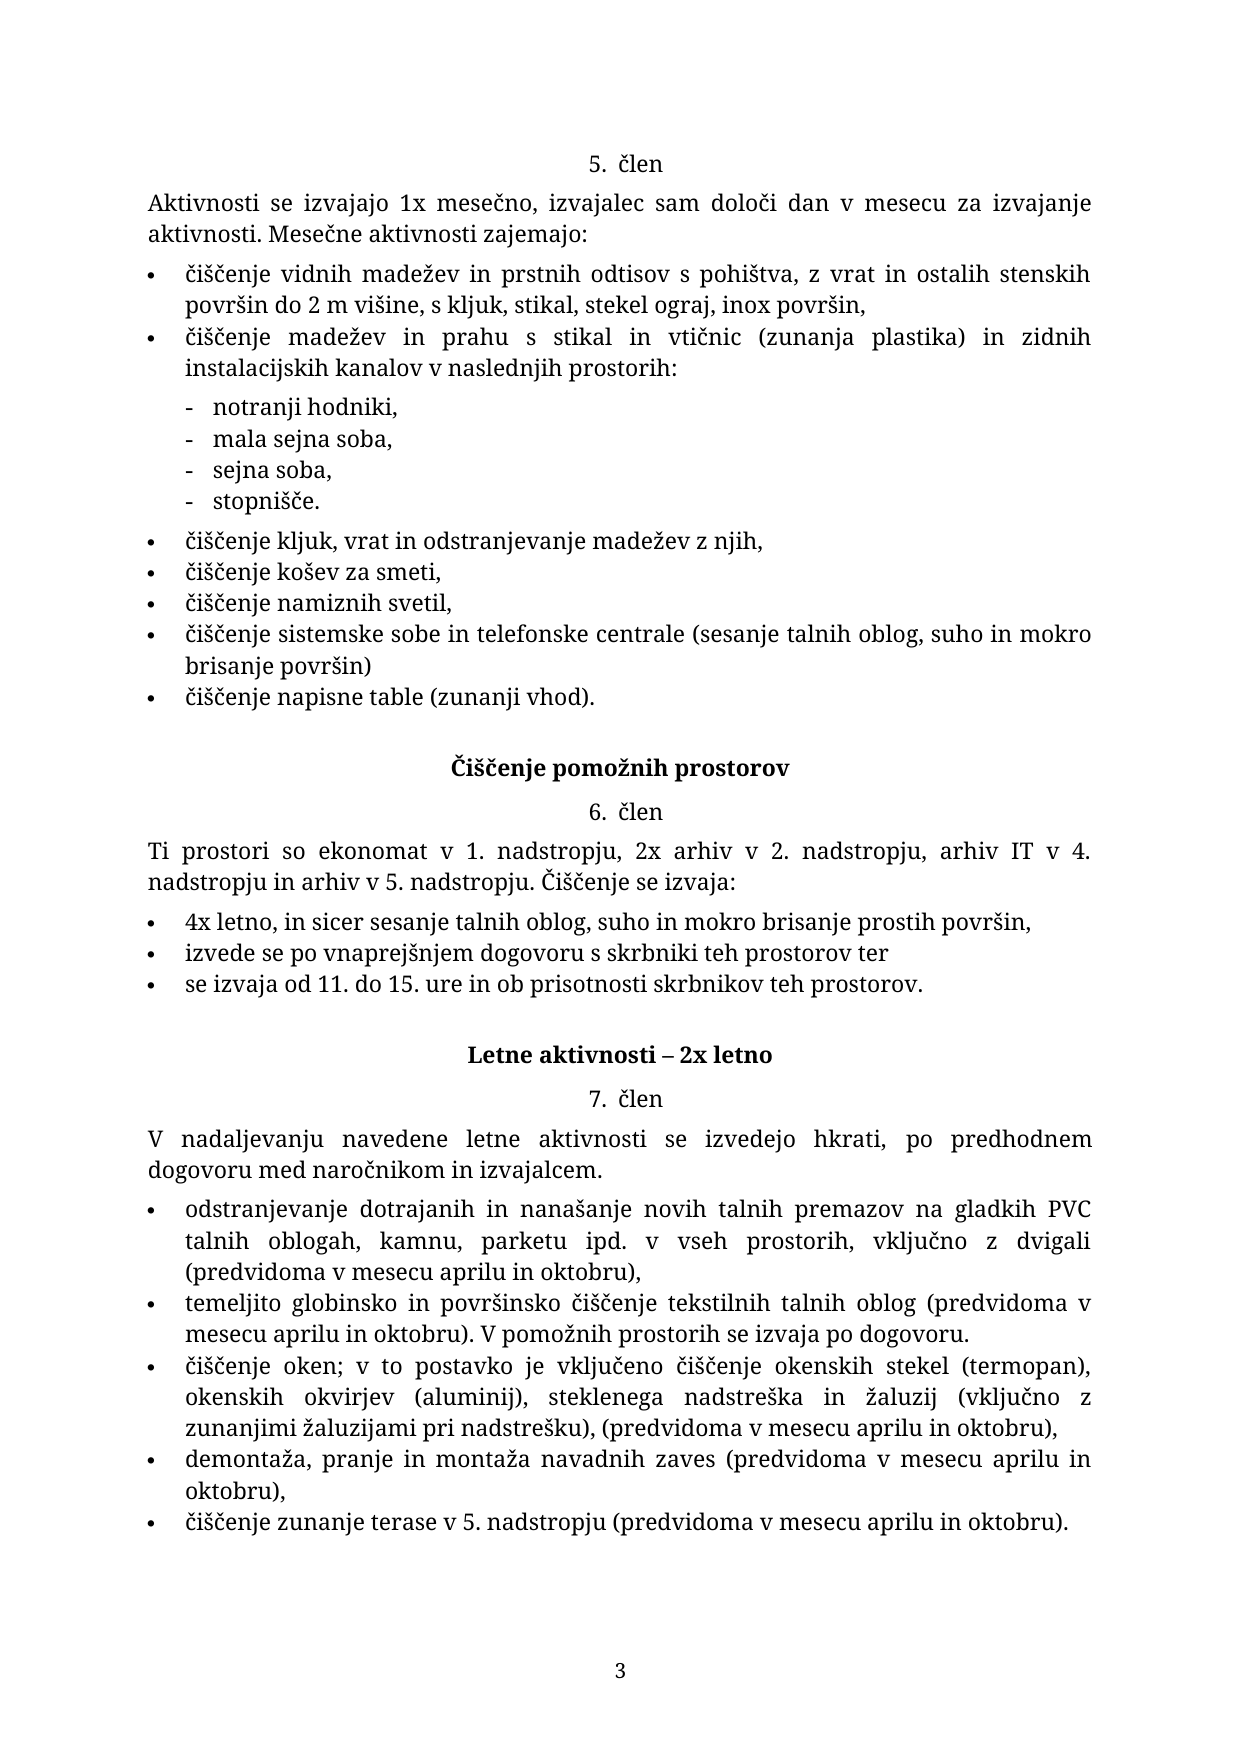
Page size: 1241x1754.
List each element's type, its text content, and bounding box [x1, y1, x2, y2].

list člen [148, 1083, 1104, 1114]
text Čiščenje pomožnih prostorov [148, 752, 1093, 783]
list člen [148, 148, 1104, 179]
text demontaža, pranje in montaža navadnih zaves (predvidoma v mesecu aprilu in oktobru), [148, 1443, 1093, 1506]
text Ti prostori so ekonomat v 1. nadstropju, 2x arhiv v 2. nadstropju, arhiv IT v 4. nadstropju in arhiv v 5. nadstropju. Čiščenje se izvaja: [148, 835, 1093, 898]
text odstranjevanje dotrajanih in nanašanje novih talnih premazov na gladkih PVC talnih oblogah, kamnu, parketu ipd. v vseh prostorih, vključno z dvigali (predvidoma v mesecu aprilu in oktobru), [148, 1193, 1093, 1287]
text temeljito globinsko in površinsko čiščenje tekstilnih talnih oblog (predvidoma v mesecu aprilu in oktobru). V pomožnih prostorih se izvaja po dogovoru. [148, 1287, 1093, 1350]
list stopnišče. [185, 485, 1093, 516]
text čiščenje sistemske sobe in telefonske centrale (sesanje talnih oblog, suho in mokro brisanje površin) [148, 618, 1093, 681]
text V nadaljevanju navedene letne aktivnosti se izvedejo hkrati, po predhodnem dogovoru med naročnikom in izvajalcem. [148, 1123, 1093, 1185]
text Letne aktivnosti – 2x letno [148, 1039, 1093, 1071]
text čiščenje namiznih svetil, [148, 587, 1093, 618]
text 4x letno, in sicer sesanje talnih oblog, suho in mokro brisanje prostih površin, [148, 906, 1093, 937]
text čiščenje kljuk, vrat in odstranjevanje madežev z njih, [148, 525, 1093, 556]
text čiščenje madežev in prahu s stikal in vtičnic (zunanja plastika) in zidnih instalacijskih kanalov v naslednjih prostorih: [148, 321, 1093, 383]
text Aktivnosti se izvajajo 1x mesečno, izvajalec sam določi dan v mesecu za izvajanje aktivnosti. Mesečne aktivnosti zajemajo: [148, 187, 1093, 250]
list člen [148, 796, 1104, 827]
text čiščenje košev za smeti, [148, 556, 1093, 587]
list sejna soba, [185, 454, 1093, 485]
text čiščenje vidnih madežev in prstnih odtisov s pohištva, z vrat in ostalih stenskih površin do 2 m višine, s kljuk, stikal, stekel ograj, inox površin, [148, 258, 1093, 321]
text čiščenje zunanje terase v 5. nadstropju (predvidoma v mesecu aprilu in oktobru). [148, 1506, 1093, 1537]
text se izvaja od 11. do 15. ure in ob prisotnosti skrbnikov teh prostorov. [148, 968, 1093, 1000]
text izvede se po vnaprejšnjem dogovoru s skrbniki teh prostorov ter [148, 937, 1093, 968]
list mala sejna soba, [185, 423, 1093, 454]
text čiščenje oken; v to postavko je vključeno čiščenje okenskih stekel (termopan), okenskih okvirjev (aluminij), steklenega nadstreška in žaluzij (vključno z zunanjimi žaluzijami pri nadstrešku), (predvidoma v mesecu aprilu in oktobru), [148, 1350, 1093, 1443]
list notranji hodniki, [185, 391, 1093, 423]
text čiščenje napisne table (zunanji vhod). [148, 681, 1093, 712]
